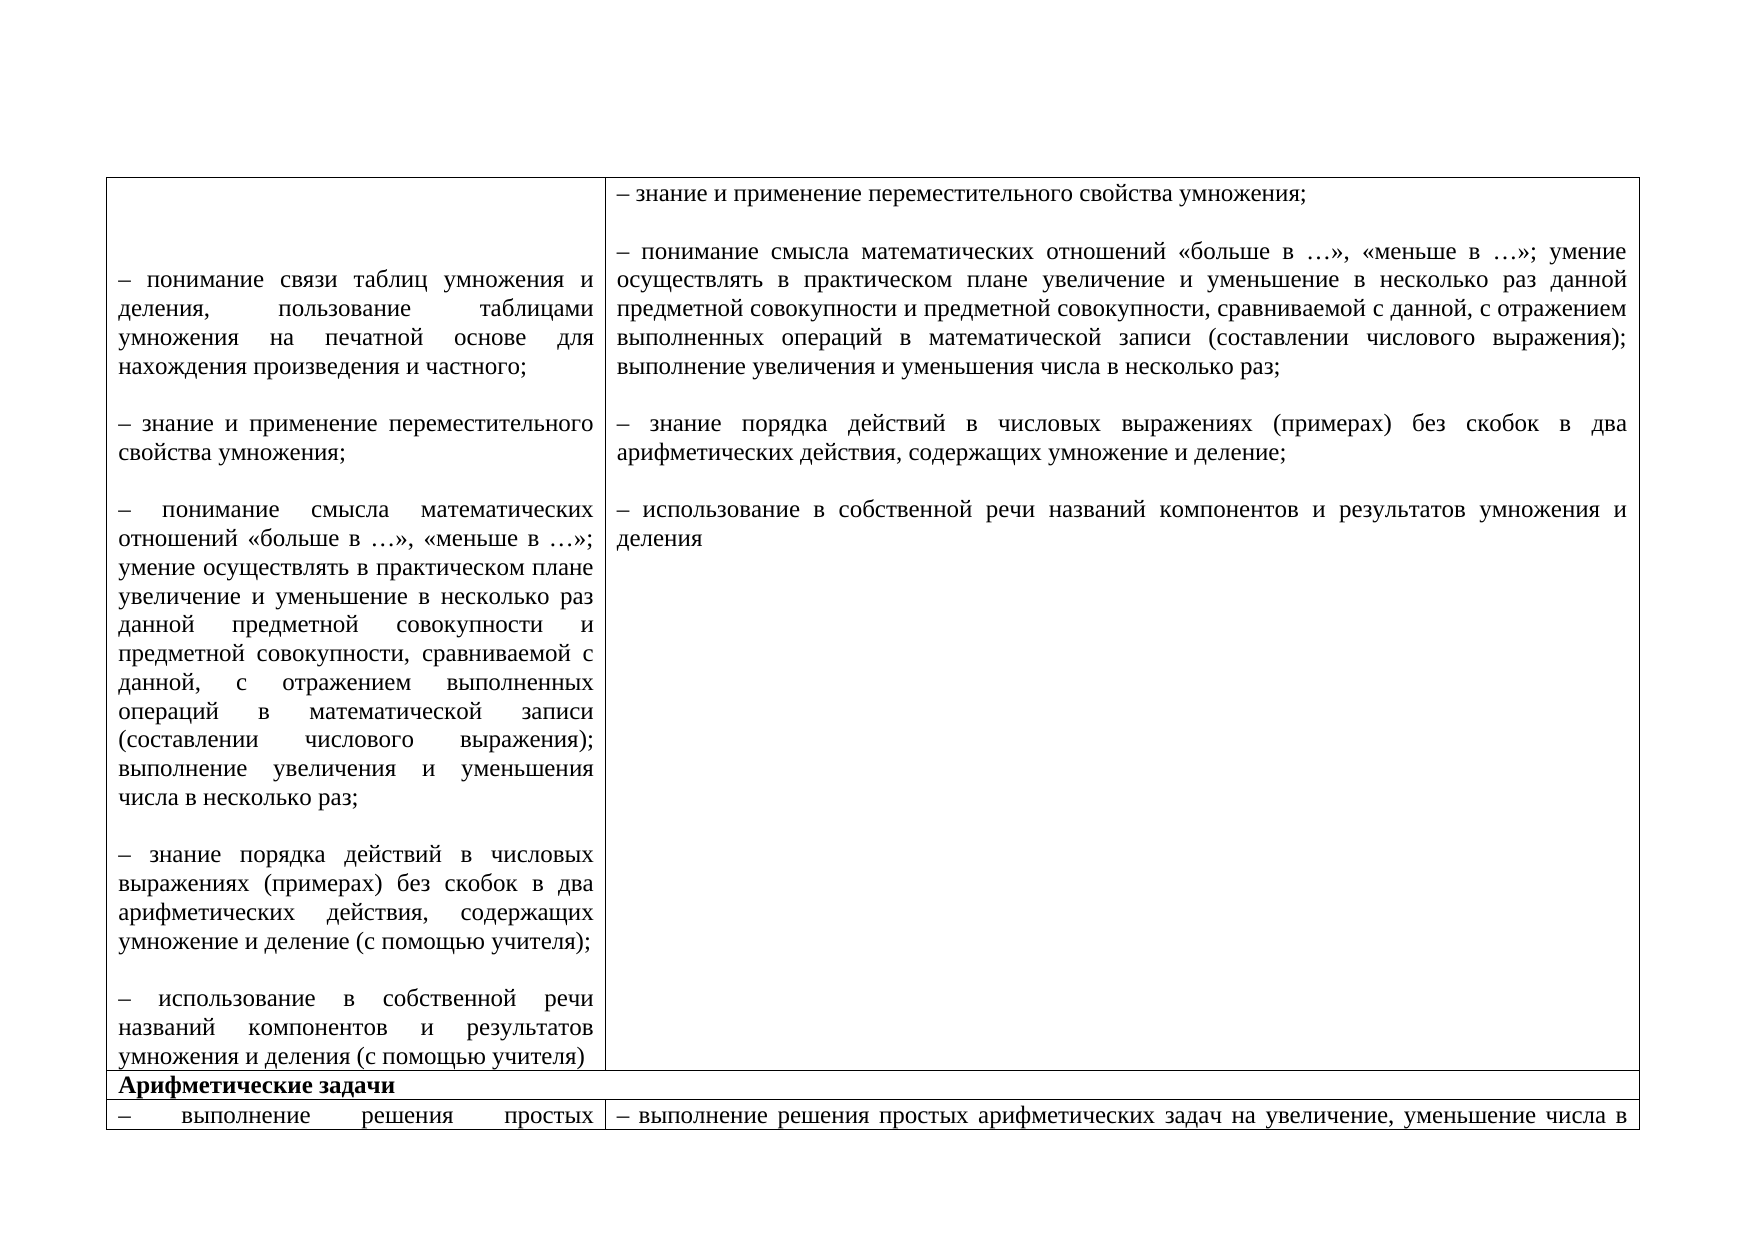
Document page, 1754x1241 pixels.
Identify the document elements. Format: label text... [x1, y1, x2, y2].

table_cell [107, 1100, 605, 1129]
table_cell Арифметические задачи [107, 1071, 1639, 1099]
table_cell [107, 178, 605, 1069]
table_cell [606, 1100, 1639, 1129]
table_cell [606, 178, 1639, 1069]
